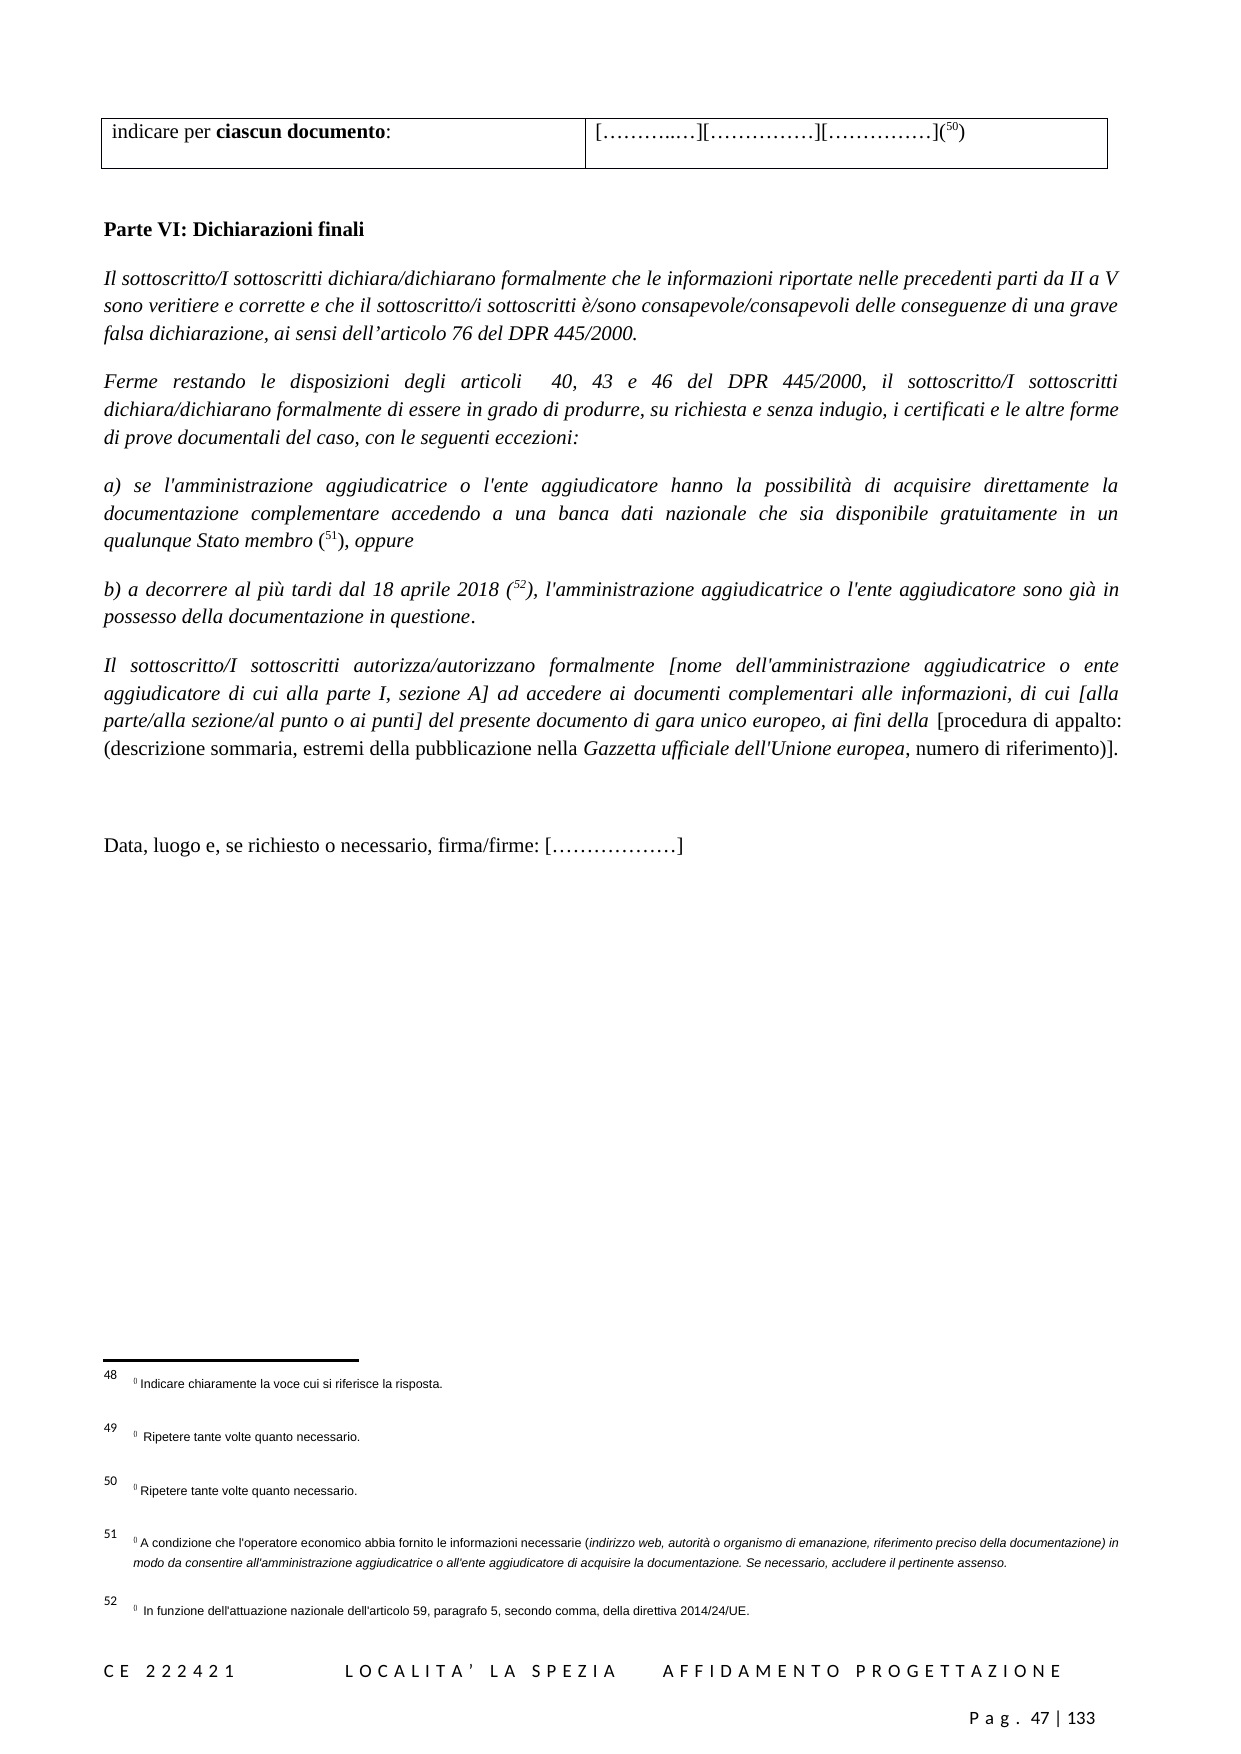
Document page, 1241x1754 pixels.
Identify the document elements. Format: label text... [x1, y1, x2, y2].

text a) se l'amministrazione aggiudicatrice o l'ente aggiudicatore hanno la possibilità di acquisire direttamente la documentazione complementare accedendo a una banca dati nazionale che sia disponibile gratuitamente in un qualunque Stato membro (), oppure [103, 473, 1122, 552]
text Il sottoscritto/I sottoscritti autorizza/autorizzano formalmente [nome dell'amministrazione aggiudicatrice o ente aggiudicatore di cui alla parte I, sezione A] ad accedere ai documenti complementari alle informazioni, di cui [alla parte/alla sezione/al punto o ai punti] del presente documento di gara unico europeo, ai fini della [procedura di appalto: (descrizione sommaria, estremi della pubblicazione nella Gazzetta ufficiale dell'Unione europea, numero di riferimento)]. [103, 653, 1122, 760]
text Il sottoscritto/I sottoscritti dichiara/dichiarano formalmente che le informazioni riportate nelle precedenti parti da II a V sono veritiere e corrette e che il sottoscritto/i sottoscritti è/sono consapevole/consapevoli delle conseguenze di una grave falsa dichiarazione, ai sensi dell’articolo 76 del DPR 445/2000. [103, 266, 1122, 345]
text Data, luogo e, se richiesto o necessario, firma/firme: [………………] [103, 832, 1122, 857]
text Ferme restando le disposizioni degli articoli 40, 43 e 46 del DPR 445/2000, il sottoscritto/I sottoscritti dichiara/dichiarano formalmente di essere in grado di produrre, su richiesta e senza indugio, i certificati e le altre forme di prove documentali del caso, con le seguenti eccezioni: [103, 369, 1122, 449]
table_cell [586, 119, 1107, 168]
text b) a decorrere al più tardi dal 18 aprile 2018 (), l'amministrazione aggiudicatrice o l'ente aggiudicatore sono già in possesso della documentazione in questione. [103, 577, 1122, 628]
text Parte VI: Dichiarazioni finali [103, 217, 1122, 241]
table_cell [102, 119, 585, 168]
